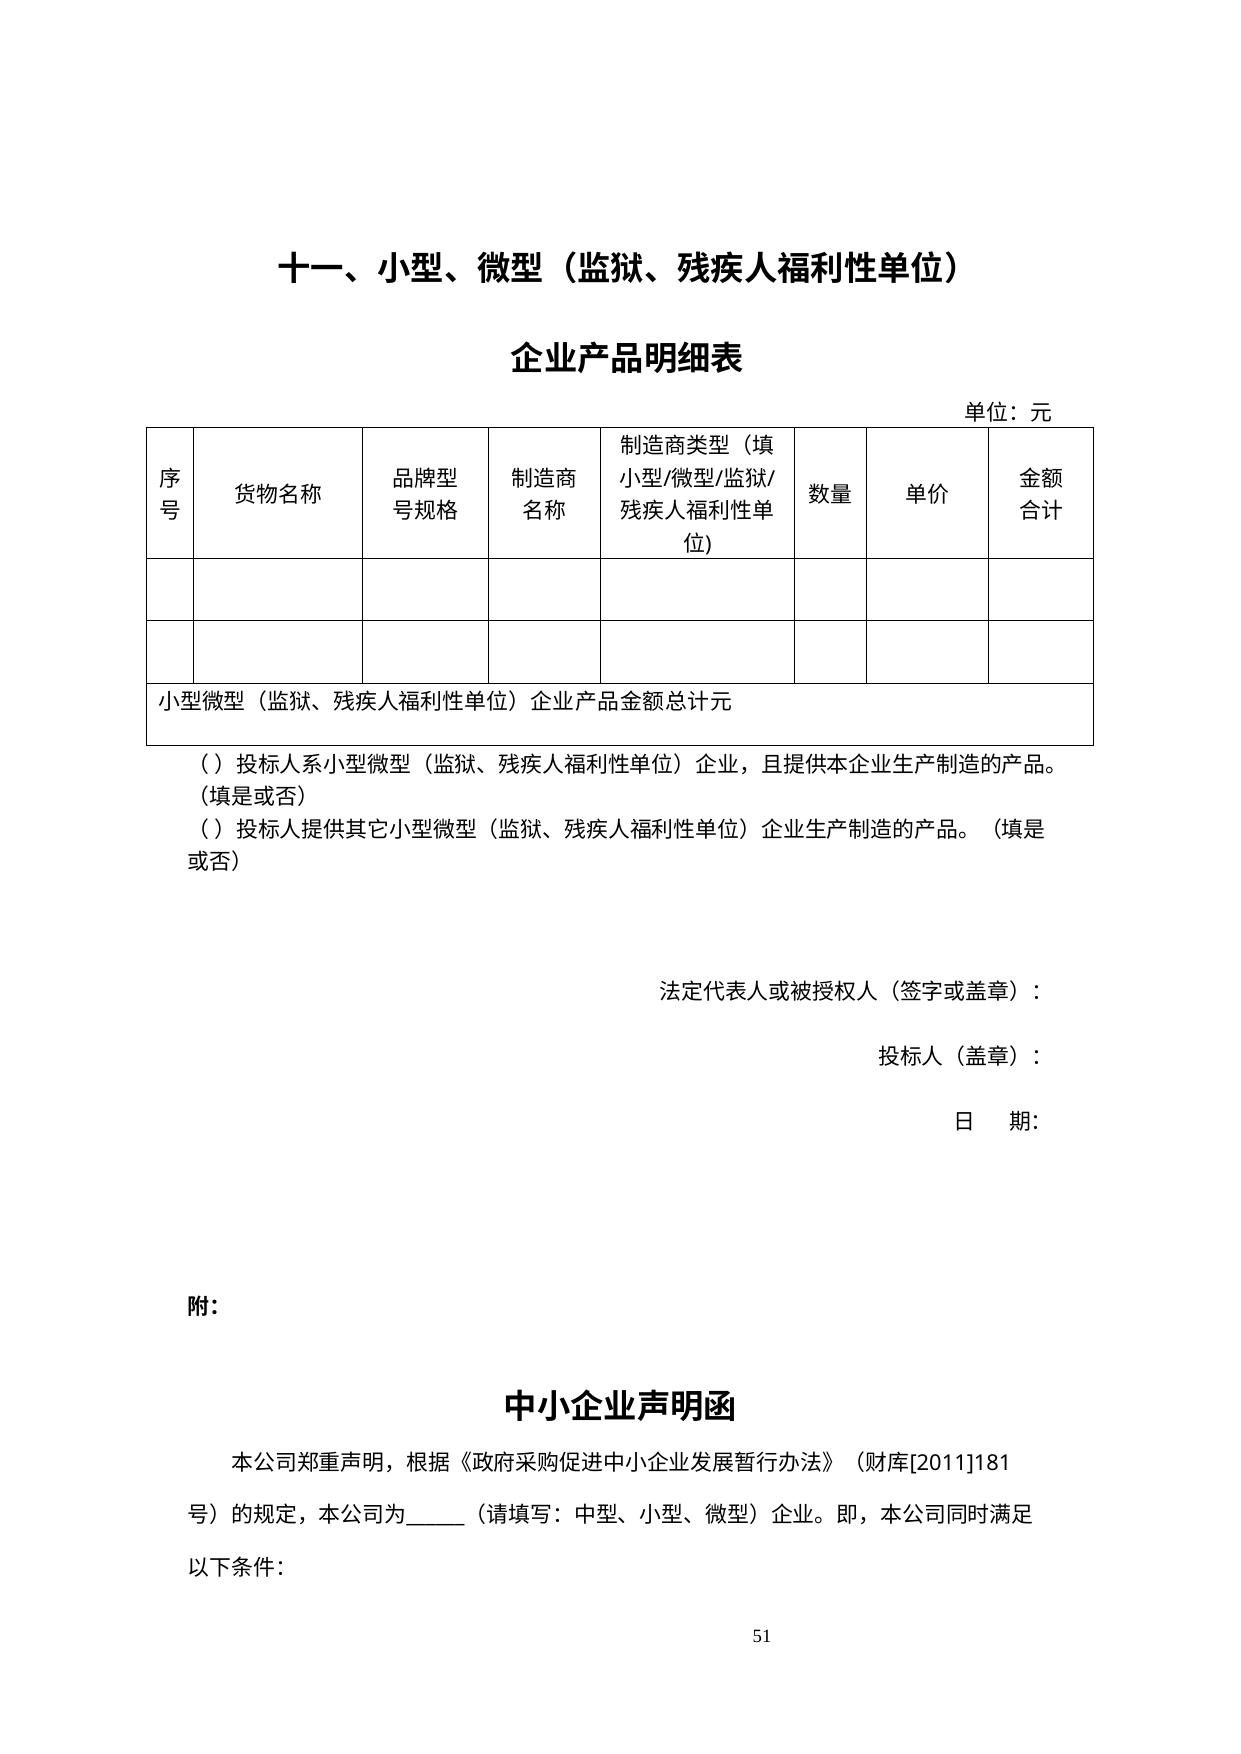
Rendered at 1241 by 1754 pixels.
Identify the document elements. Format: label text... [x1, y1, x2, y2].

table_cell [867, 559, 988, 620]
table_header 货物名称 [194, 428, 362, 558]
text 法定代表人或被授权人（签字或盖章）： [187, 974, 1053, 1006]
table_header 金额 合计 [989, 428, 1093, 558]
text （ ）投标人提供其它小型微型（监狱、残疾人福利性单位）企业生产制造的产品。（填是或否） [187, 811, 1053, 876]
text 投标人（盖章）： [187, 1039, 1053, 1071]
text 日 期： [187, 1104, 1053, 1136]
table_header 单价 [867, 428, 988, 558]
text （ ）投标人系小型微型（监狱、残疾人福利性单位）企业，且提供本企业生产制造的产品。（填是或否） [187, 746, 1053, 811]
table_cell [601, 621, 794, 683]
table_cell [147, 559, 193, 620]
table_header 制造商 名称 [489, 428, 600, 558]
table_cell [363, 559, 488, 620]
table_header 品牌型 号规格 [363, 428, 488, 558]
table_cell [194, 621, 362, 683]
text 单位：元 [187, 394, 1053, 427]
table_header 数量 [795, 428, 866, 558]
table_cell [489, 621, 600, 683]
table_cell [989, 559, 1093, 620]
table_header 制造商类型（填小型/微型/监狱/残疾人福利性单位) [601, 428, 794, 558]
table_cell 小型微型（监狱、残疾人福利性单位）企业产品金额总计元 [147, 684, 1093, 745]
table_cell [795, 559, 866, 620]
table_cell [795, 621, 866, 683]
table_cell [489, 559, 600, 620]
table_cell [601, 559, 794, 620]
subtitle 小型、微型（监狱、残疾人福利性单位） [202, 233, 1053, 298]
subtitle 企业产品明细表 [202, 323, 1053, 388]
table_header 序号 [147, 428, 193, 558]
table_cell [867, 621, 988, 683]
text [187, 1429, 1053, 1585]
subtitle 中小企业声明函 [187, 1377, 1053, 1429]
table_cell [147, 621, 193, 683]
table_cell [989, 621, 1093, 683]
table_cell [363, 621, 488, 683]
table_cell [194, 559, 362, 620]
subtitle 附： [187, 1273, 1053, 1325]
